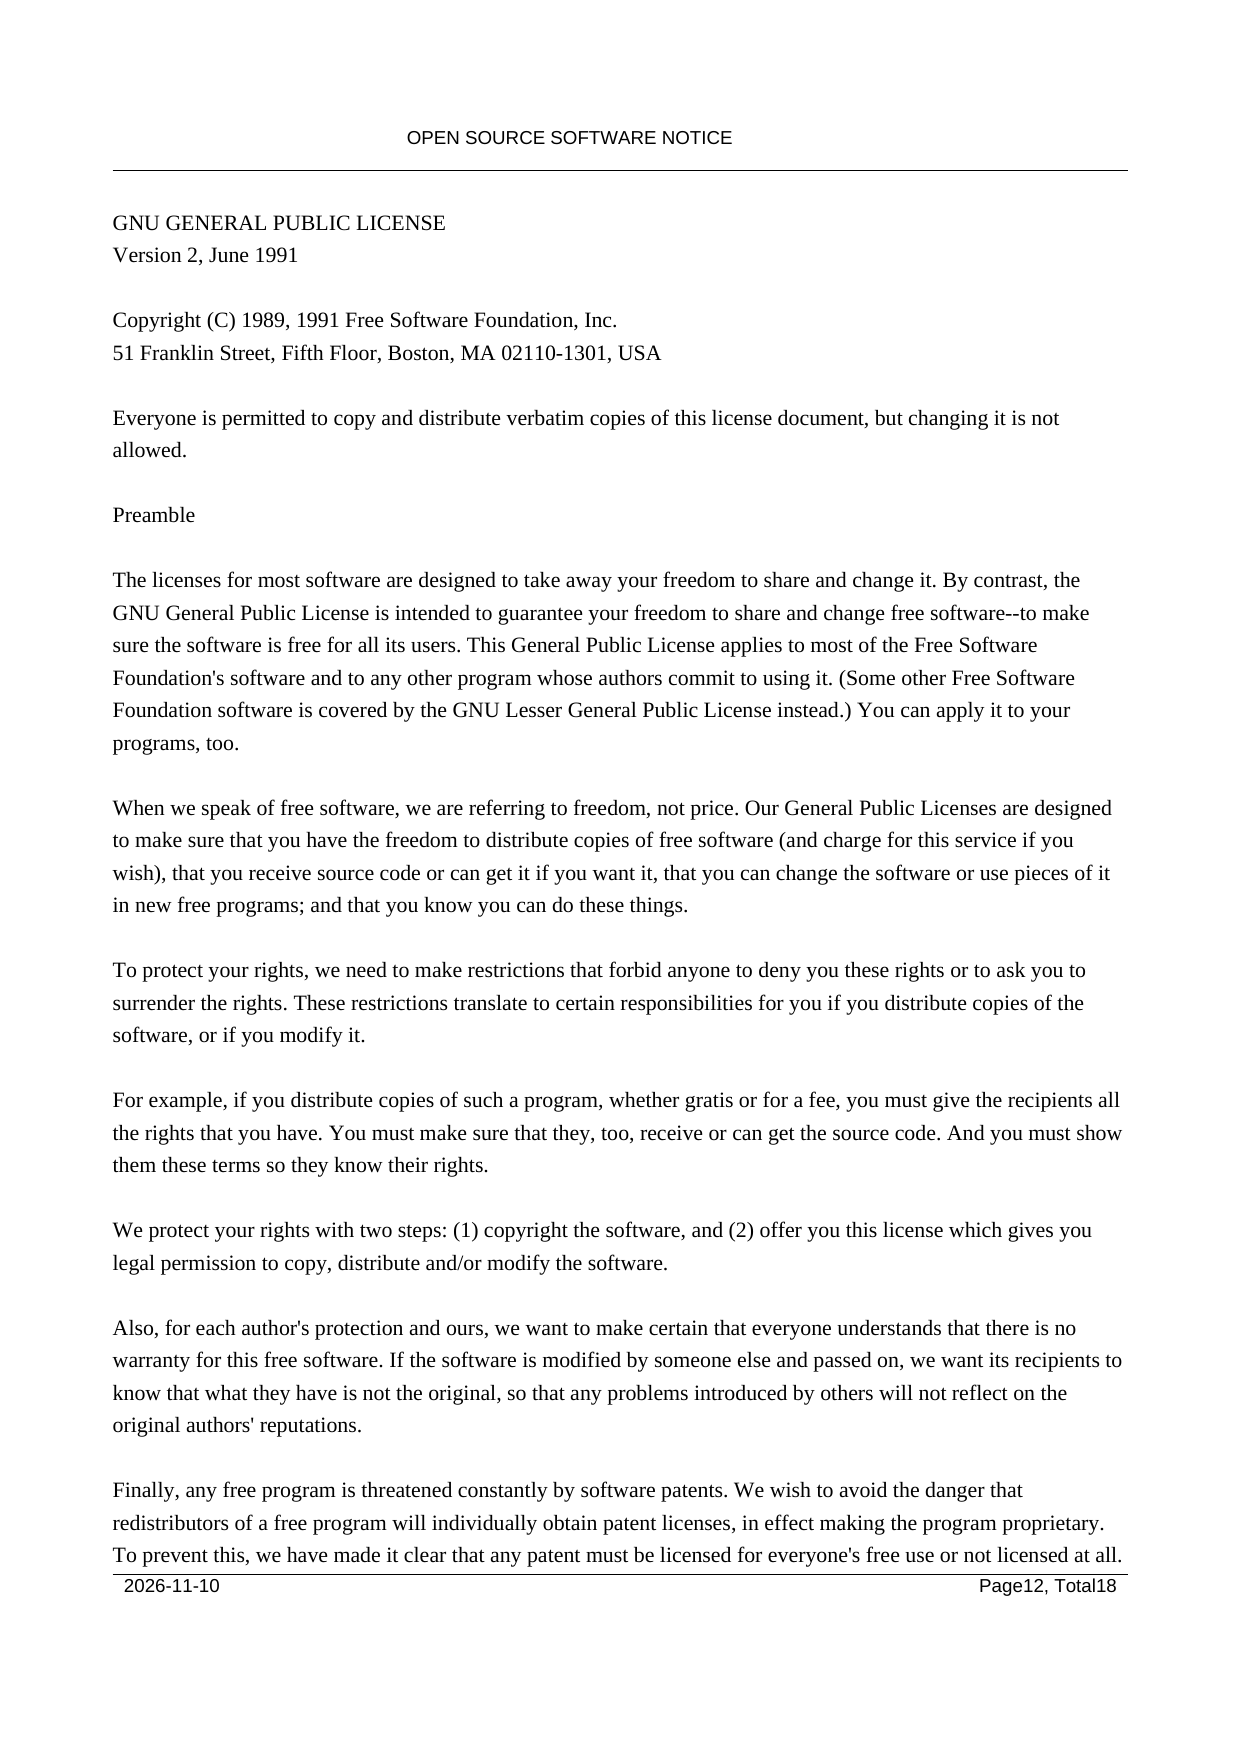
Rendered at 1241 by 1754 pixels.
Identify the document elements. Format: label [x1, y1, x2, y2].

text [112, 206, 1128, 1571]
